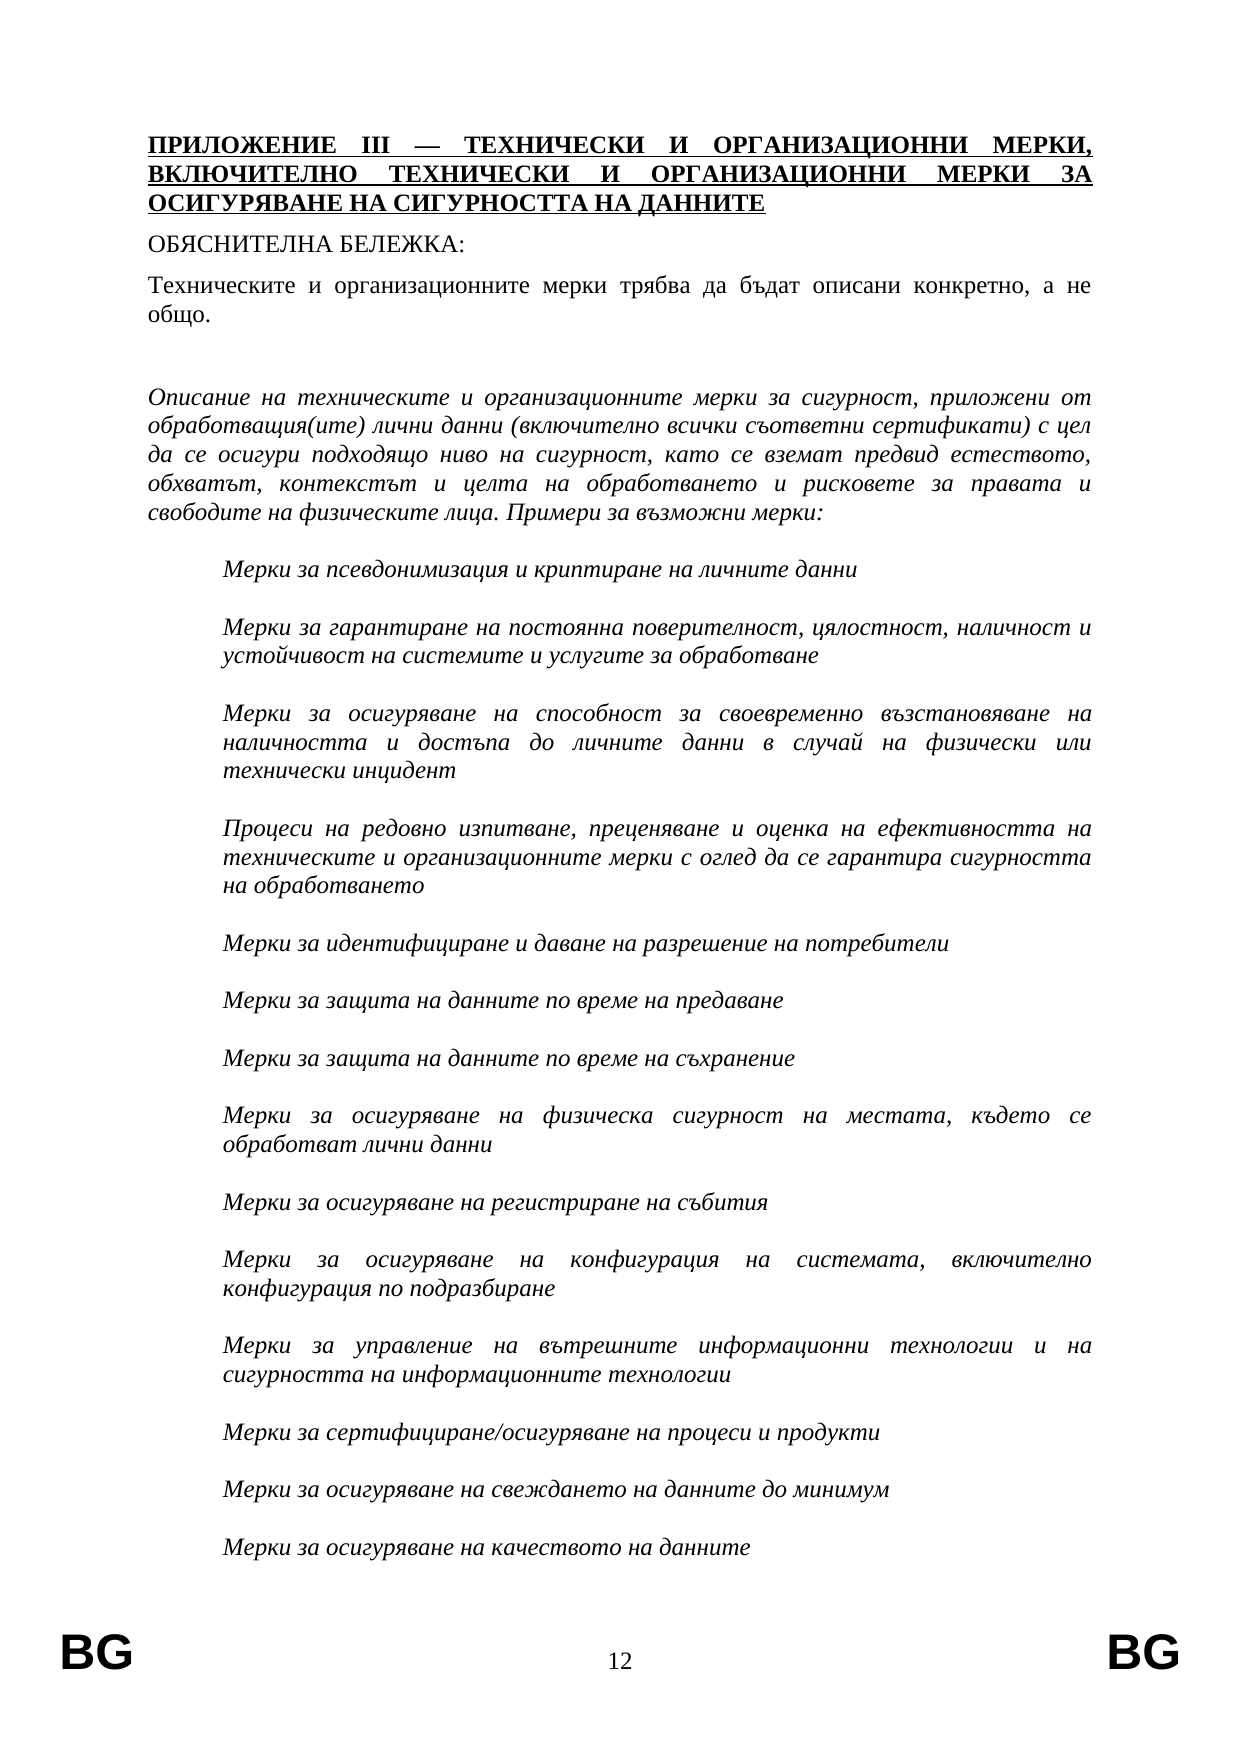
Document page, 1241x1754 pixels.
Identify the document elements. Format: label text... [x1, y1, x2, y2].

text Мерки за осигуряване на физическа сигурност на местата, където се обработват лични данни [223, 1101, 1093, 1158]
text ПРИЛОЖЕНИЕ III — ТЕХНИЧЕСКИ И ОРГАНИЗАЦИОННИ МЕРКИ, ВКЛЮЧИТЕЛНО ТЕХНИЧЕСКИ И ОРГАНИЗАЦИОННИ МЕРКИ ЗА ОСИГУРЯВАНЕ НА СИГУРНОСТТА НА ДАННИТЕ [148, 131, 1093, 156]
text Описание на техническите и организационните мерки за сигурност, приложени от обработващия(ите) лични данни (включително всички съответни сертификати) с цел да се осигури подходящо ниво на сигурност, като се вземат предвид естеството, обхватът, контекстът и целта на обработването и рисковете за правата и свободите на физическите лица. Примери за възможни мерки: [148, 382, 1093, 526]
text Мерки за псевдонимизация и криптиране на личните данни [148, 554, 1093, 583]
text Техническите и организационните мерки трябва да бъдат описани конкретно, а не общо. [148, 271, 1093, 328]
text ОБЯСНИТЕЛНА БЕЛЕЖКА: [148, 229, 1093, 258]
text Мерки за осигуряване на способност за своевременно възстановяване на наличността и достъпа до личните данни в случай на физически или технически инцидент [223, 698, 1093, 784]
text Мерки за защита на данните по време на съхранение [148, 1043, 1093, 1072]
text Мерки за осигуряване на свеждането на данните до минимум [148, 1474, 1093, 1503]
text Мерки за осигуряване на конфигурация на системата, включително конфигурация по подразбиране [223, 1244, 1093, 1302]
text Мерки за гарантиране на постоянна поверителност, цялостност, наличност и устойчивост на системите и услугите за обработване [223, 612, 1093, 669]
text Мерки за идентифициране и даване на разрешение на потребители [148, 928, 1093, 957]
text Мерки за сертифициране/осигуряване на процеси и продукти [148, 1417, 1093, 1446]
text Мерки за защита на данните по време на предаване [148, 986, 1093, 1014]
text ПРИЛОЖЕНИЕ III — ТЕХНИЧЕСКИ И ОРГАНИЗАЦИОННИ МЕРКИ, ВКЛЮЧИТЕЛНО ТЕХНИЧЕСКИ И ОРГАНИЗАЦИОННИ МЕРКИ ЗА ОСИГУРЯВАНЕ НА СИГУРНОСТТА НА ДАННИТЕ [148, 157, 1093, 184]
text Процеси на редовно изпитване, преценяване и оценка на ефективността на техническите и организационните мерки с оглед да се гарантира сигурността на обработването [223, 813, 1093, 899]
text Мерки за осигуряване на регистриране на събития [148, 1187, 1093, 1216]
text ПРИЛОЖЕНИЕ III — ТЕХНИЧЕСКИ И ОРГАНИЗАЦИОННИ МЕРКИ, ВКЛЮЧИТЕЛНО ТЕХНИЧЕСКИ И ОРГАНИЗАЦИОННИ МЕРКИ ЗА ОСИГУРЯВАНЕ НА СИГУРНОСТТА НА ДАННИТЕ [148, 186, 1093, 217]
text Мерки за осигуряване на качеството на данните [148, 1532, 1093, 1561]
text Мерки за управление на вътрешните информационни технологии и на сигурността на информационните технологии [223, 1331, 1093, 1388]
